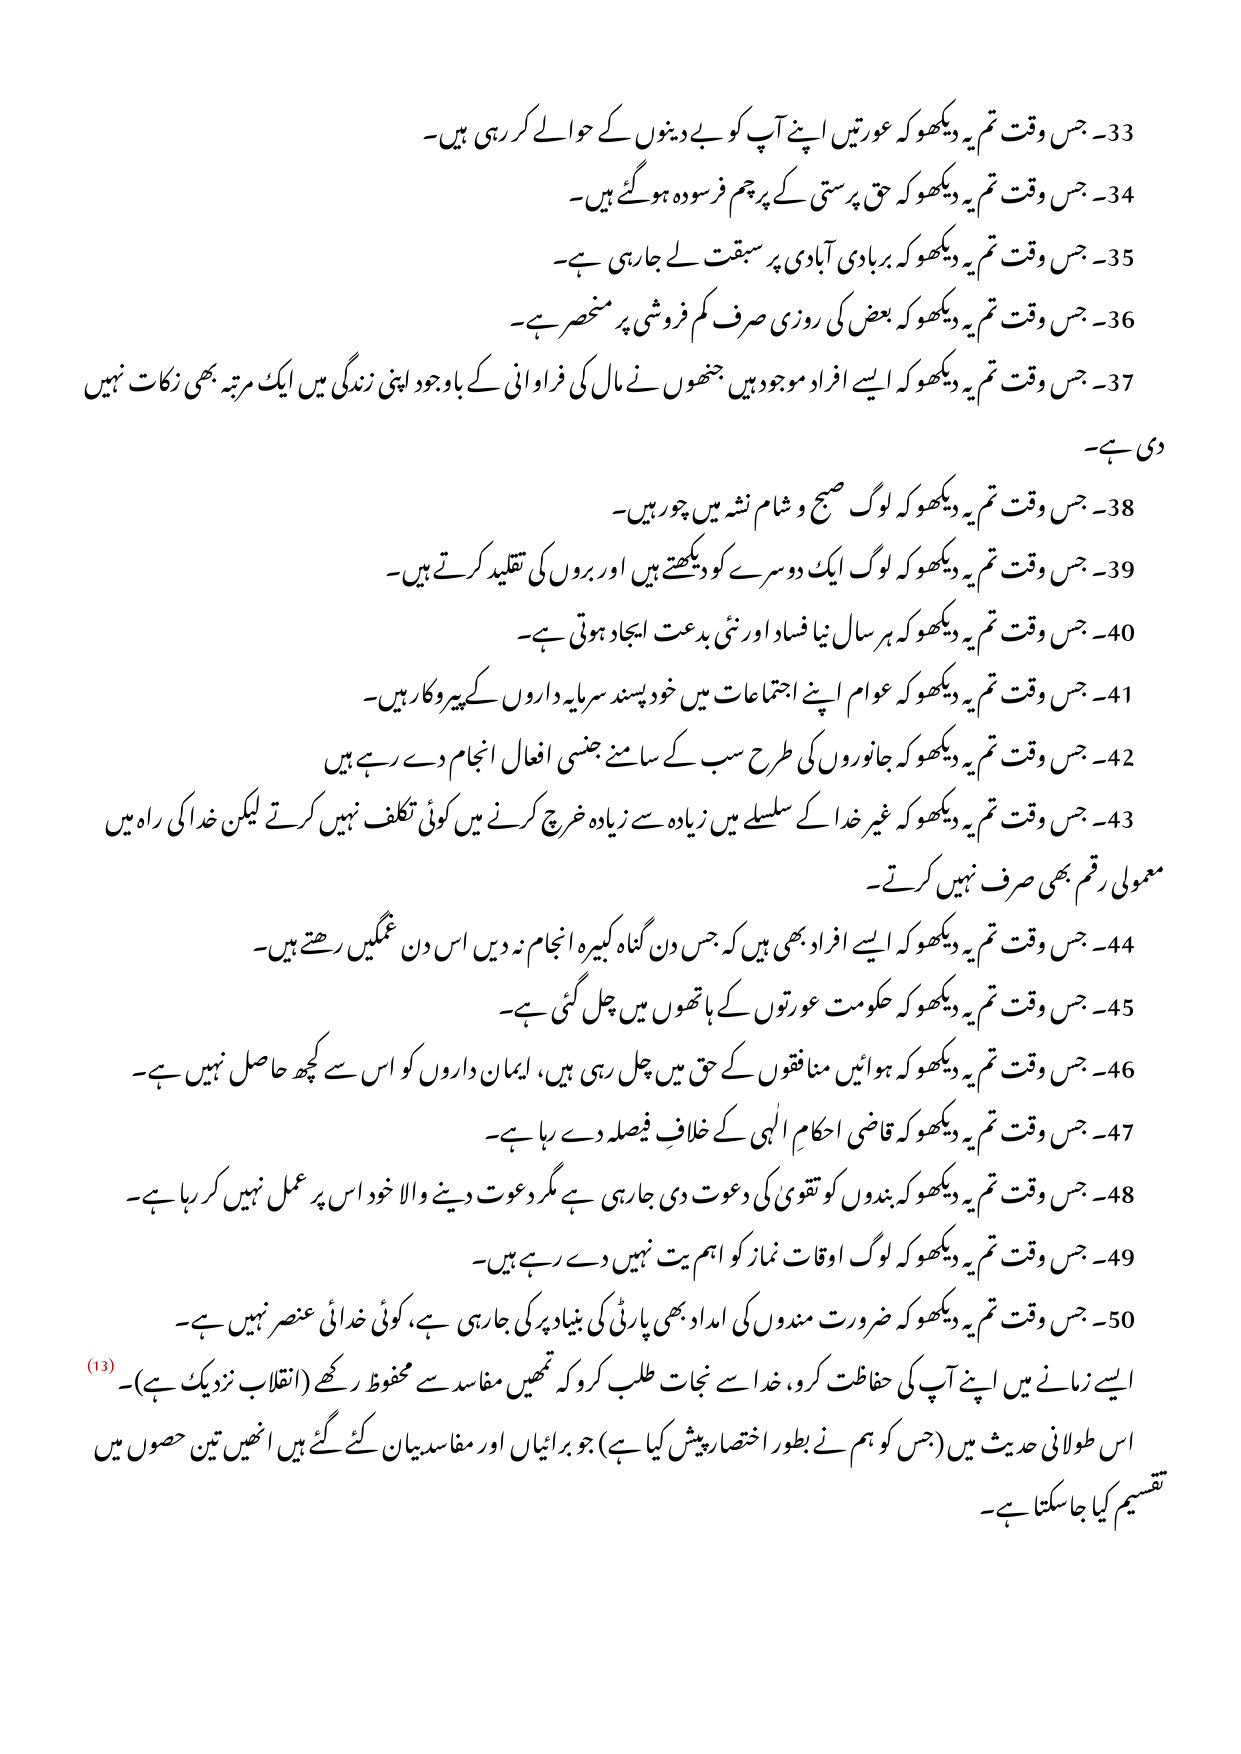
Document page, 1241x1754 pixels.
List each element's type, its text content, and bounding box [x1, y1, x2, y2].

text 37۔ جس وقت تم یہ دیکھو کہ ایسے افراد موجود ہیں جنھوں نے مال کی فراوانی کے باوجود اپنی زندگی میں ایک مرتبہ بھی زکات نہیں دی ہے۔ [75, 344, 1165, 469]
text 34۔ جس وقت تم یہ دیکھو کہ حق پرستی کے پرچم فرسودہ ہوگئے ہیں۔ [75, 156, 1165, 219]
text 35۔ جس وقت تم یہ دیکھو کہ بربادی آبادی پر سبقت لے جارہی ہے۔ [75, 219, 1165, 281]
text 38۔ جس وقت تم یہ دیکھو کہ لوگ صبح و شام نشہ میں چور ہیں۔ [75, 469, 1165, 531]
text 33۔ جس وقت تم یہ دیکھو کہ عورتیں اپنے آپ کو بے دینوں کے حوالے کر رہی ہیں۔ [75, 94, 1165, 156]
text 47۔ جس وقت تم یہ دیکھو کہ قاضی احکامِ الٰہی کے خلافِ فیصلہ دے رہا ہے۔ [75, 1094, 1165, 1156]
text 39۔ جس وقت تم یہ دیکھو کہ لوگ ایک دوسرے کو دیکھتے ہیں اور بروں کی تقلید کرتے ہیں۔ [75, 531, 1165, 594]
text 40۔ جس وقت تم یہ دیکھو کہ ہر سال نیا فساد اور نئی بدعت ایجاد ہوتی ہے۔ [75, 594, 1165, 656]
text 48۔ جس وقت تم یہ دیکھو کہ بندوں کو تقویٰ کی دعوت دی جارہی ہے مگر دعوت دینے والا خود اس پر عمل نہیں کر رہا ہے۔ [75, 1156, 1165, 1219]
text 45۔ جس وقت تم یہ دیکھو کہ حکومت عورتوں کے ہاتھوں میں چل گئی ہے۔ [75, 969, 1165, 1031]
text 50۔ جس وقت تم یہ دیکھو کہ ضرورت مندوں کی امداد بھی پارٹی کی بنیاد پر کی جارہی ہے، کوئی خدائی عنصر نہیں ہے۔ [75, 1281, 1165, 1344]
text 36۔ جس وقت تم یہ دیکھو کہ بعض کی روزی صرف کم فروشی پر منحصر ہے۔ [75, 281, 1165, 344]
text 49۔ جس وقت تم یہ دیکھو کہ لوگ اوقات نماز کو اہم یت نہیں دے رہے ہیں۔ [75, 1219, 1165, 1281]
text 43۔ جس وقت تم یہ دیکھو کہ غیر خدا کے سلسلے میں زیادہ سے زیادہ خرچ کرنے میں کوئی تکلف نہیں کرتے لیکن خدا کی راہ میں معمولی رقم بھی صرف نہیں کرتے۔ [75, 781, 1165, 906]
text 42۔ جس وقت تم یہ دیکھو کہ جانوروں کی طرح سب کے سامنے جنسی افعال انجام دے رہے ہیں [75, 719, 1165, 781]
text اس طولانی حدیث میں (جس کو ہم نے بطور اختصار پیش کیا ہے) جو برائیاں اور مفاسد بیان کئے گئے ہیں انھیں تین حصوں میں تقسیم کیا جاسکتا ہے۔ [75, 1406, 1165, 1531]
text ایسے زمانے میں اپنے آپ کی حفاظت کرو، خدا سے نجات طلب کرو کہ تمھیں مفاسد سے محفوظ رکھے (انقلاب نزدیک ہے)۔ (13) [75, 1344, 1165, 1406]
text 41۔ جس وقت تم یہ دیکھو کہ عوام اپنے اجتماعات میں خود پسند سرمایہ داروں کے پیروکار ہیں۔ [75, 656, 1165, 719]
text 46۔ جس وقت تم یہ دیکھو کہ ہوائیں منافقوں کے حق میں چل رہی ہیں، ایمان داروں کو اس سے کچھ حاصل نہیں ہے۔ [75, 1031, 1165, 1094]
text 44۔ جس وقت تم یہ دیکھو کہ ایسے افراد بھی ہیں کہ جس دن گناہ کبیرہ انجام نہ دیں اس دن غمگیں رھتے ہیں۔ [75, 906, 1165, 969]
